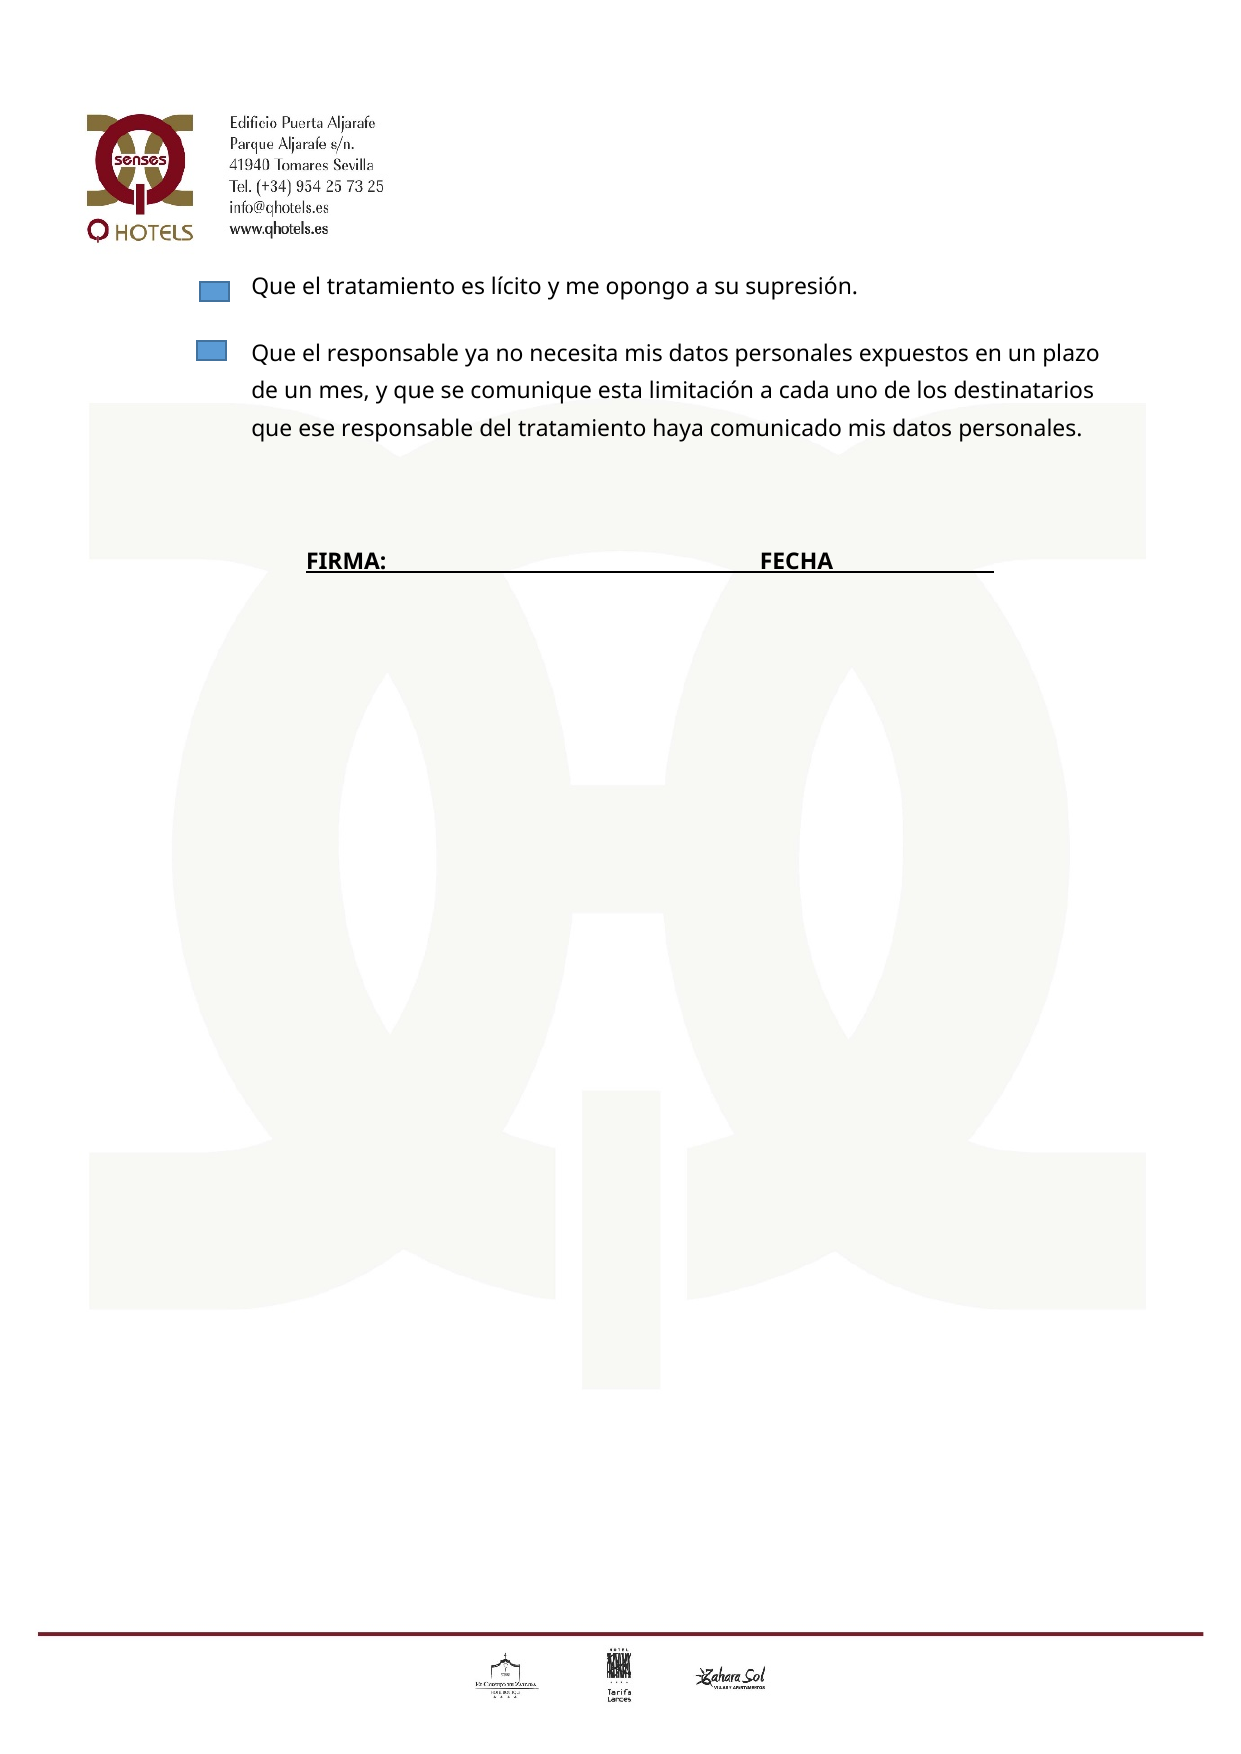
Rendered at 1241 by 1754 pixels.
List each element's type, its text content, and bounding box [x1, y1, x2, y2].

text Que el responsable ya no necesita mis datos personales expuestos en un plazo de un mes, y que se comunique esta limitación a cada uno de los destinatarios que ese responsable del tratamiento haya comunicado mis datos personales. [251, 337, 1122, 443]
text Que el tratamiento es lícito y me opongo a su supresión. [251, 270, 1122, 301]
text FIRMA: _______________________________________FECHA_________________ [177, 545, 1122, 576]
picture [35, 33, 1204, 1720]
